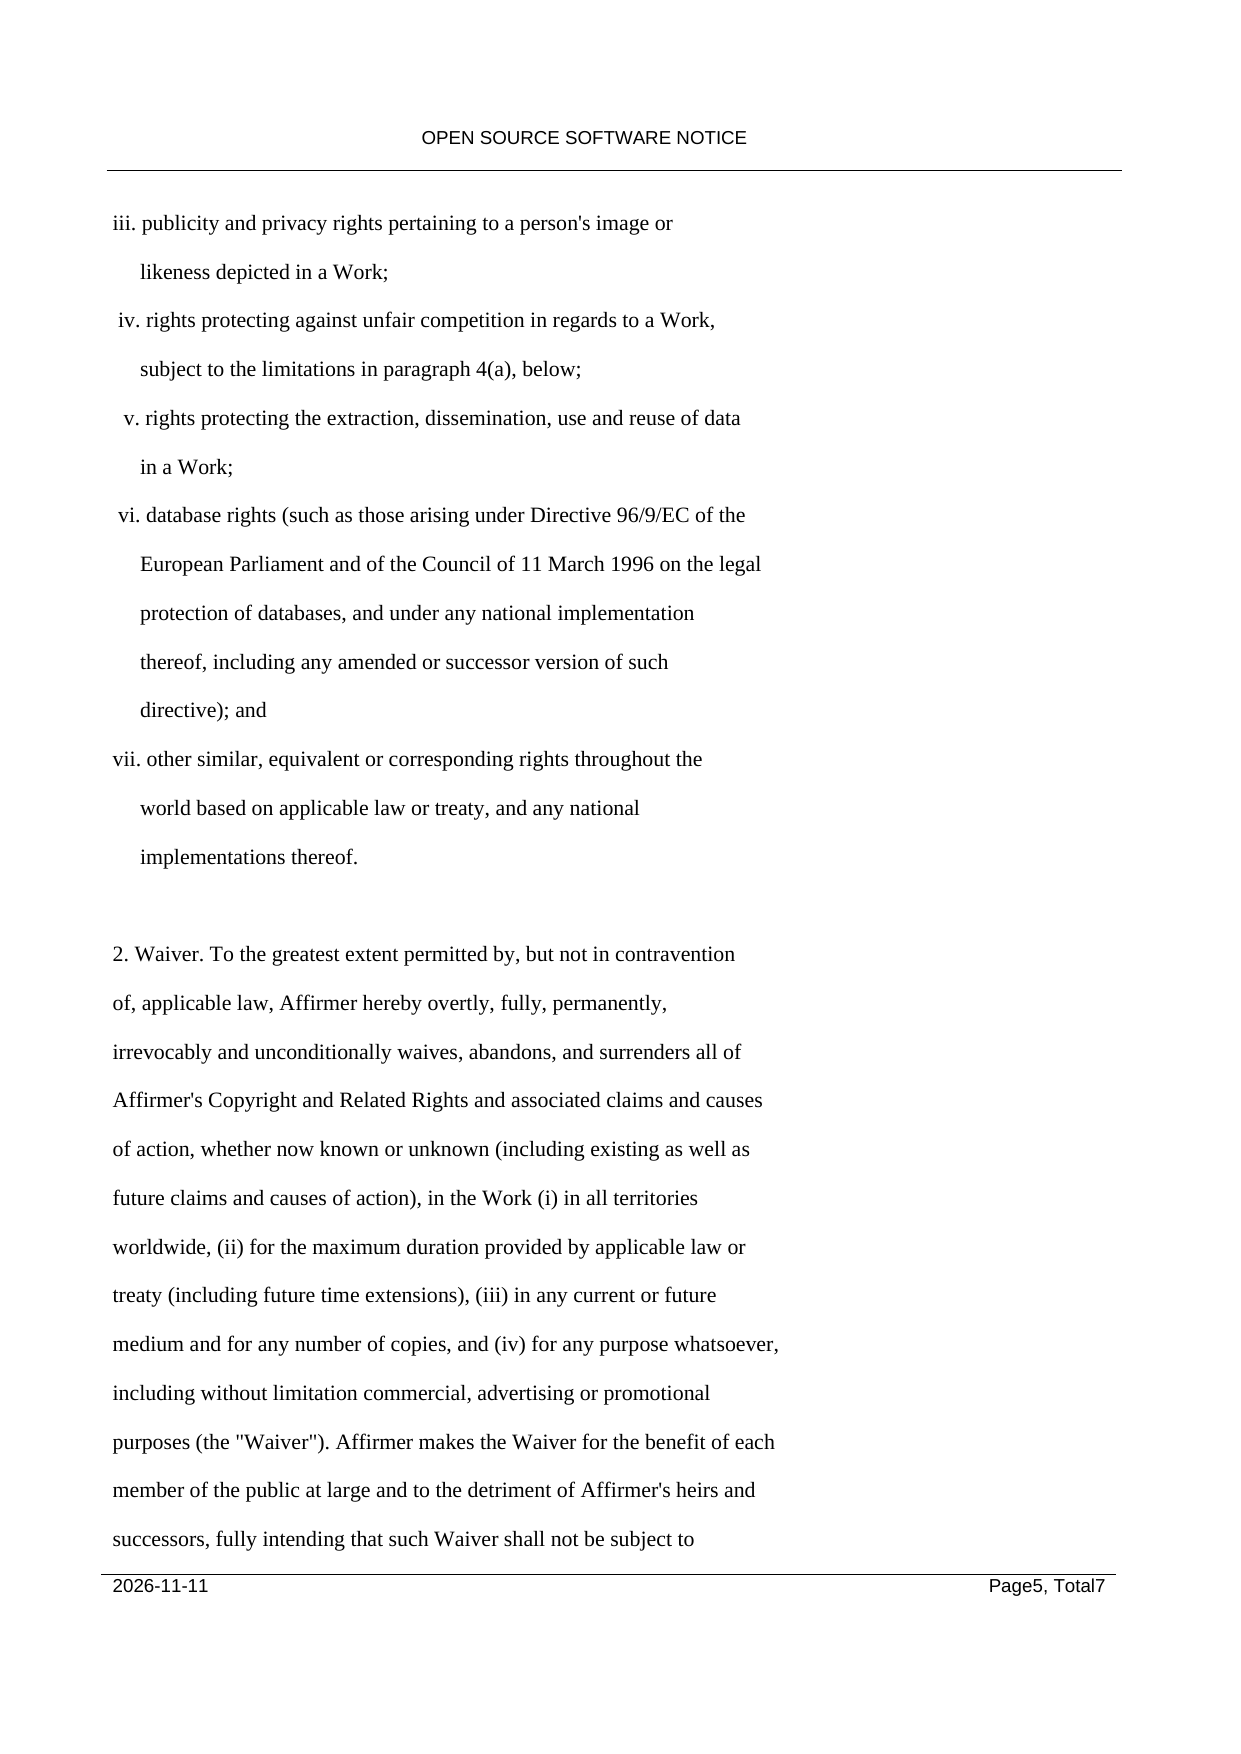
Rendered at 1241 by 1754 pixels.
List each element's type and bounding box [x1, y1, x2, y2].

text [112, 206, 1128, 1555]
